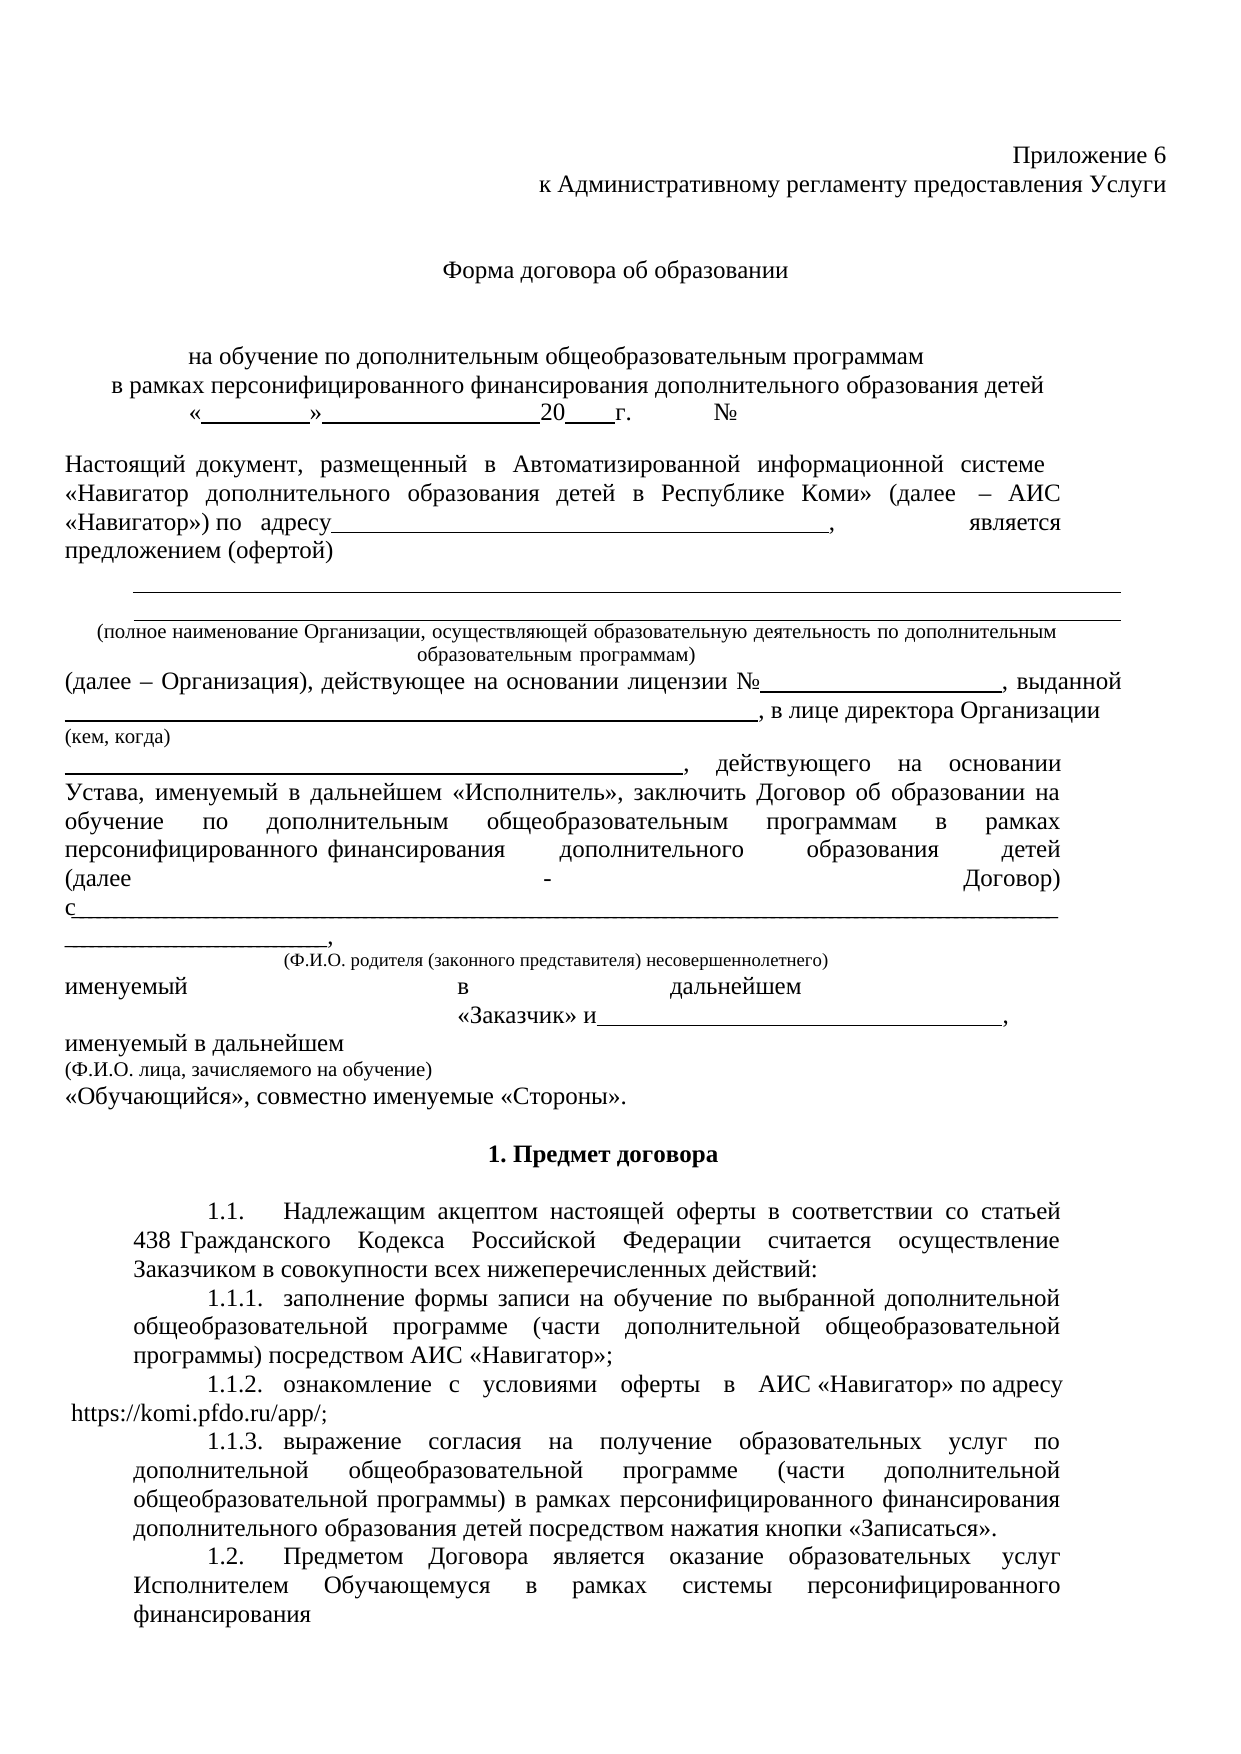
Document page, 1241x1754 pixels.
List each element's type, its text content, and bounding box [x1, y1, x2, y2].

list Предмет договора [39, 1139, 1166, 1167]
text на обучение по дополнительным общеобразовательным программам [64, 341, 1047, 370]
text https://komi.pfdo.ru/app/; [64, 1398, 1166, 1426]
text Приложение 6 [64, 140, 1166, 169]
text , действующего на основании Устава, именуемый в дальнейшем «Исполнитель», заключить Договор об образовании на обучение по дополнительным общеобразовательным программам в рамках персонифицированного финансирования дополнительного образования детей (далее - Договор) с_____________________________________________________________________________________________________________________________________________________, [64, 748, 1061, 949]
text (Ф.И.О. лица, зачисляемого на обучение) [64, 1057, 1166, 1081]
text к Административному регламенту предоставления Услуги [64, 169, 1166, 198]
text (далее ‒ Организация), действующее на основании лицензии № , выданной [64, 667, 1166, 695]
text , в лице директора Организации [64, 695, 1166, 724]
list Предметом Договора является оказание образовательных услуг Исполнителем Обучающемуся в рамках системы персонифицированного финансирования [133, 1541, 1061, 1628]
text (кем, когда) [64, 724, 1166, 748]
table_header № [713, 400, 1087, 426]
text «Обучающийся», совместно именуемые «Стороны». [64, 1081, 1166, 1110]
list выражение согласия на получение образовательных услуг по дополнительной общеобразовательной программе (части дополнительной общеобразовательной программы) в рамках персонифицированного финансирования дополнительного образования детей посредством нажатия кнопки «Записаться». [133, 1426, 1061, 1541]
text именуемый в дальнейшем «Заказчик» и , именуемый в дальнейшем [64, 971, 1061, 1057]
list заполнение формы записи на обучение по выбранной дополнительной общеобразовательной программе (части дополнительной общеобразовательной программы) посредством АИС «Навигатор»; [133, 1283, 1061, 1369]
text «Навигатор дополнительного образования детей в Республике Коми» (далее – АИС «Навигатор») по адресу , является предложением (офертой) [64, 478, 1061, 564]
text в рамках персонифицированного финансирования дополнительного образования детей [64, 370, 1090, 399]
text образовательным программам) [64, 643, 1047, 667]
list ознакомление с условиями оферты в АИС «Навигатор» по адресу [207, 1369, 1166, 1398]
text (полное наименование Организации, осуществляющей образовательную деятельность по дополнительным [64, 613, 1089, 643]
text Настоящий документ, размещенный в Автоматизированной информационной системе [64, 449, 1166, 478]
text (Ф.И.О. родителя (законного представителя) несовершеннолетнего) [64, 949, 1047, 971]
text Форма договора об образовании [64, 255, 1166, 284]
list Надлежащим акцептом настоящей оферты в соответствии со статьей 438 Гражданского Кодекса Российской Федерации считается осуществление Заказчиком в совокупности всех нижеперечисленных действий: [133, 1196, 1061, 1283]
table_header « » 20 г. [189, 400, 713, 426]
